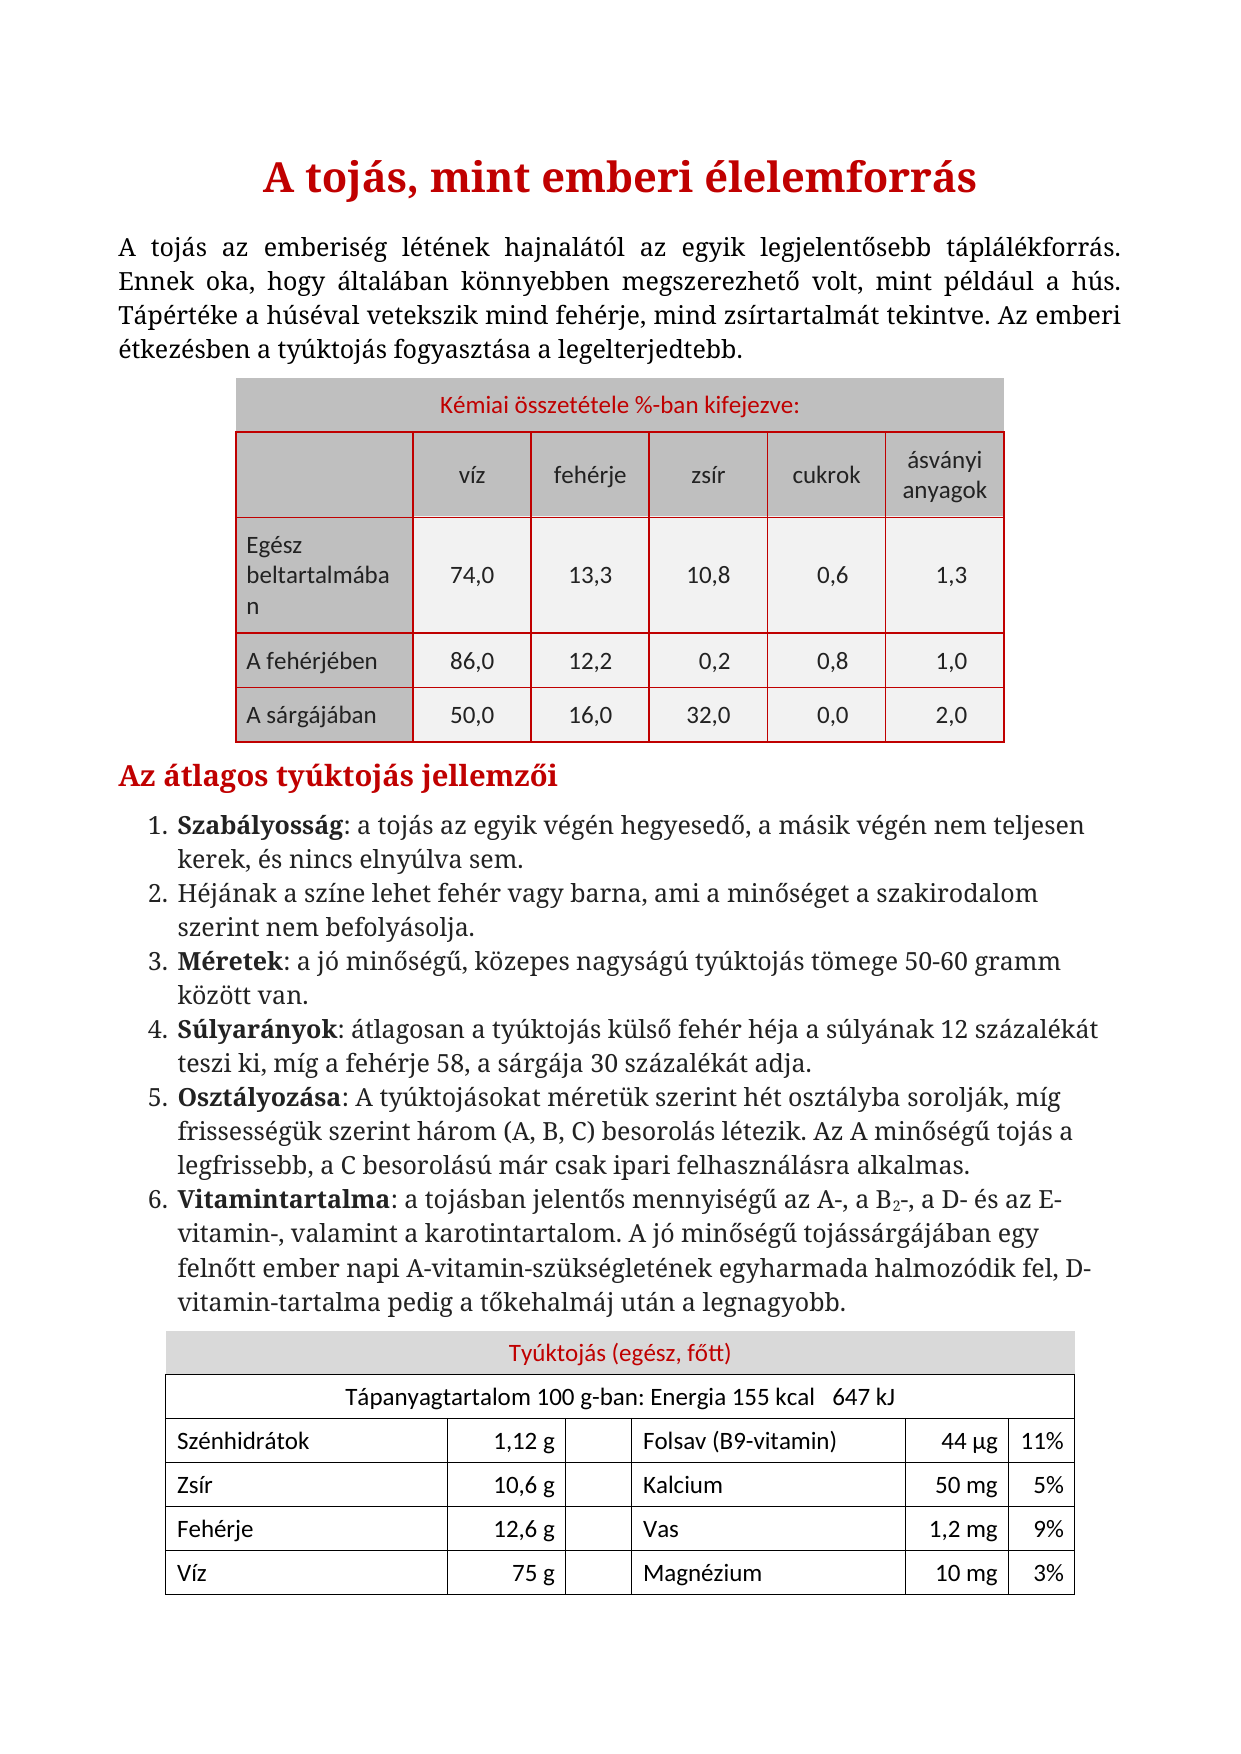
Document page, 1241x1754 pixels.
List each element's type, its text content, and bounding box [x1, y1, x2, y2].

table_cell 9% [1009, 1507, 1074, 1550]
list Szabályosság: a tojás az egyik végén hegyesedő, a másik végén nem teljesen kerek, és nincs elnyúlva sem. [148, 807, 1122, 876]
table_cell 0,0 [768, 688, 885, 741]
list Méretek: a jó minőségű, közepes nagyságú tyúktojás tömege 50-60 gramm között van. [148, 944, 1122, 1012]
table_cell ásványi anyagok [886, 433, 1003, 516]
table_cell A fehérjében [237, 634, 412, 687]
table_cell 1,12 g [448, 1419, 565, 1462]
subtitle A tojás, mint emberi élelemforrás [118, 148, 1122, 204]
table_cell 1,2 mg [906, 1507, 1008, 1550]
table_cell Fehérje [166, 1507, 447, 1550]
table_cell 0,6 [768, 518, 885, 632]
subtitle Az átlagos tyúktojás jellemzői [118, 755, 1122, 795]
list Héjának a színe lehet fehér vagy barna, ami a minőséget a szakirodalom szerint nem befolyásolja. [148, 876, 1122, 944]
table_cell 2,0 [886, 688, 1003, 741]
table_cell 1,0 [886, 634, 1003, 687]
table_cell 10,6 g [448, 1463, 565, 1506]
table_cell 50,0 [414, 688, 530, 741]
table_cell Vas [632, 1507, 905, 1550]
table_cell Magnézium [632, 1551, 905, 1594]
table_cell 3% [1009, 1551, 1074, 1594]
table_header Kémiai összetétele %-ban kifejezve: [236, 378, 1004, 431]
table_cell Kalcium [632, 1463, 905, 1506]
table_cell [566, 1419, 631, 1462]
table_cell [237, 433, 412, 516]
table_cell 86,0 [414, 634, 530, 687]
table_cell fehérje [532, 433, 648, 516]
table_cell 44 μg [906, 1419, 1008, 1462]
table_cell Folsav (B9-vitamin) [632, 1419, 905, 1462]
table_cell 12,6 g [448, 1507, 565, 1550]
table_cell 0,8 [768, 634, 885, 687]
table_cell Víz [166, 1551, 447, 1594]
table_cell 13,3 [532, 518, 648, 632]
list Osztályozása: A tyúktojásokat méretük szerint hét osztályba sorolják, míg frissességük szerint három (A, B, C) besorolás létezik. Az A minőségű tojás a legfrissebb, a C besorolású már csak ipari felhasználásra alkalmas. [148, 1080, 1122, 1182]
text A tojás az emberiség létének hajnalától az egyik legjelentősebb táplálékforrás. Ennek oka, hogy általában könnyebben megszerezhető volt, mint például a hús. Tápértéke a húséval vetekszik mind fehérje, mind zsírtartalmát tekintve. Az emberi étkezésben a tyúktojás fogyasztása a legelterjedtebb. [118, 229, 1122, 366]
table_cell [566, 1507, 631, 1550]
table_cell Zsír [166, 1463, 447, 1506]
table_cell 1,3 [886, 518, 1003, 632]
table_cell cukrok [768, 433, 885, 516]
table_cell Tápanyagtartalom 100 g-ban: Energia 155 kcal 647 kJ [166, 1375, 1074, 1418]
table_cell [566, 1551, 631, 1594]
table_cell 74,0 [414, 518, 530, 632]
table_cell A sárgájában [237, 688, 412, 741]
table_cell Szénhidrátok [166, 1419, 447, 1462]
table_cell zsír [650, 433, 767, 516]
table_cell 12,2 [532, 634, 648, 687]
list Vitamintartalma: a tojásban jelentős mennyiségű az A-, a B2-, a D- és az E-vitamin-, valamint a karotintartalom. A jó minőségű tojássárgájában egy felnőtt ember napi A-vitamin-szükségletének egyharmada halmozódik fel, D-vitamin-tartalma pedig a tőkehalmáj után a legnagyobb. [148, 1182, 1122, 1318]
table_cell 0,2 [650, 634, 767, 687]
table_cell víz [414, 433, 530, 516]
table_cell [566, 1463, 631, 1506]
table_cell 10 mg [906, 1551, 1008, 1594]
table_header Tyúktojás (egész, főtt) [166, 1331, 1075, 1374]
table_cell 75 g [448, 1551, 565, 1594]
table_cell 11% [1009, 1419, 1074, 1462]
table_cell 32,0 [650, 688, 767, 741]
table_cell 10,8 [650, 518, 767, 632]
list Súlyarányok: átlagosan a tyúktojás külső fehér héja a súlyának 12 százalékát teszi ki, míg a fehérje 58, a sárgája 30 százalékát adja. [148, 1012, 1122, 1080]
table_cell 16,0 [532, 688, 648, 741]
table_cell Egész beltartalmában [237, 518, 412, 632]
table_cell 5% [1009, 1463, 1074, 1506]
table_cell 50 mg [906, 1463, 1008, 1506]
